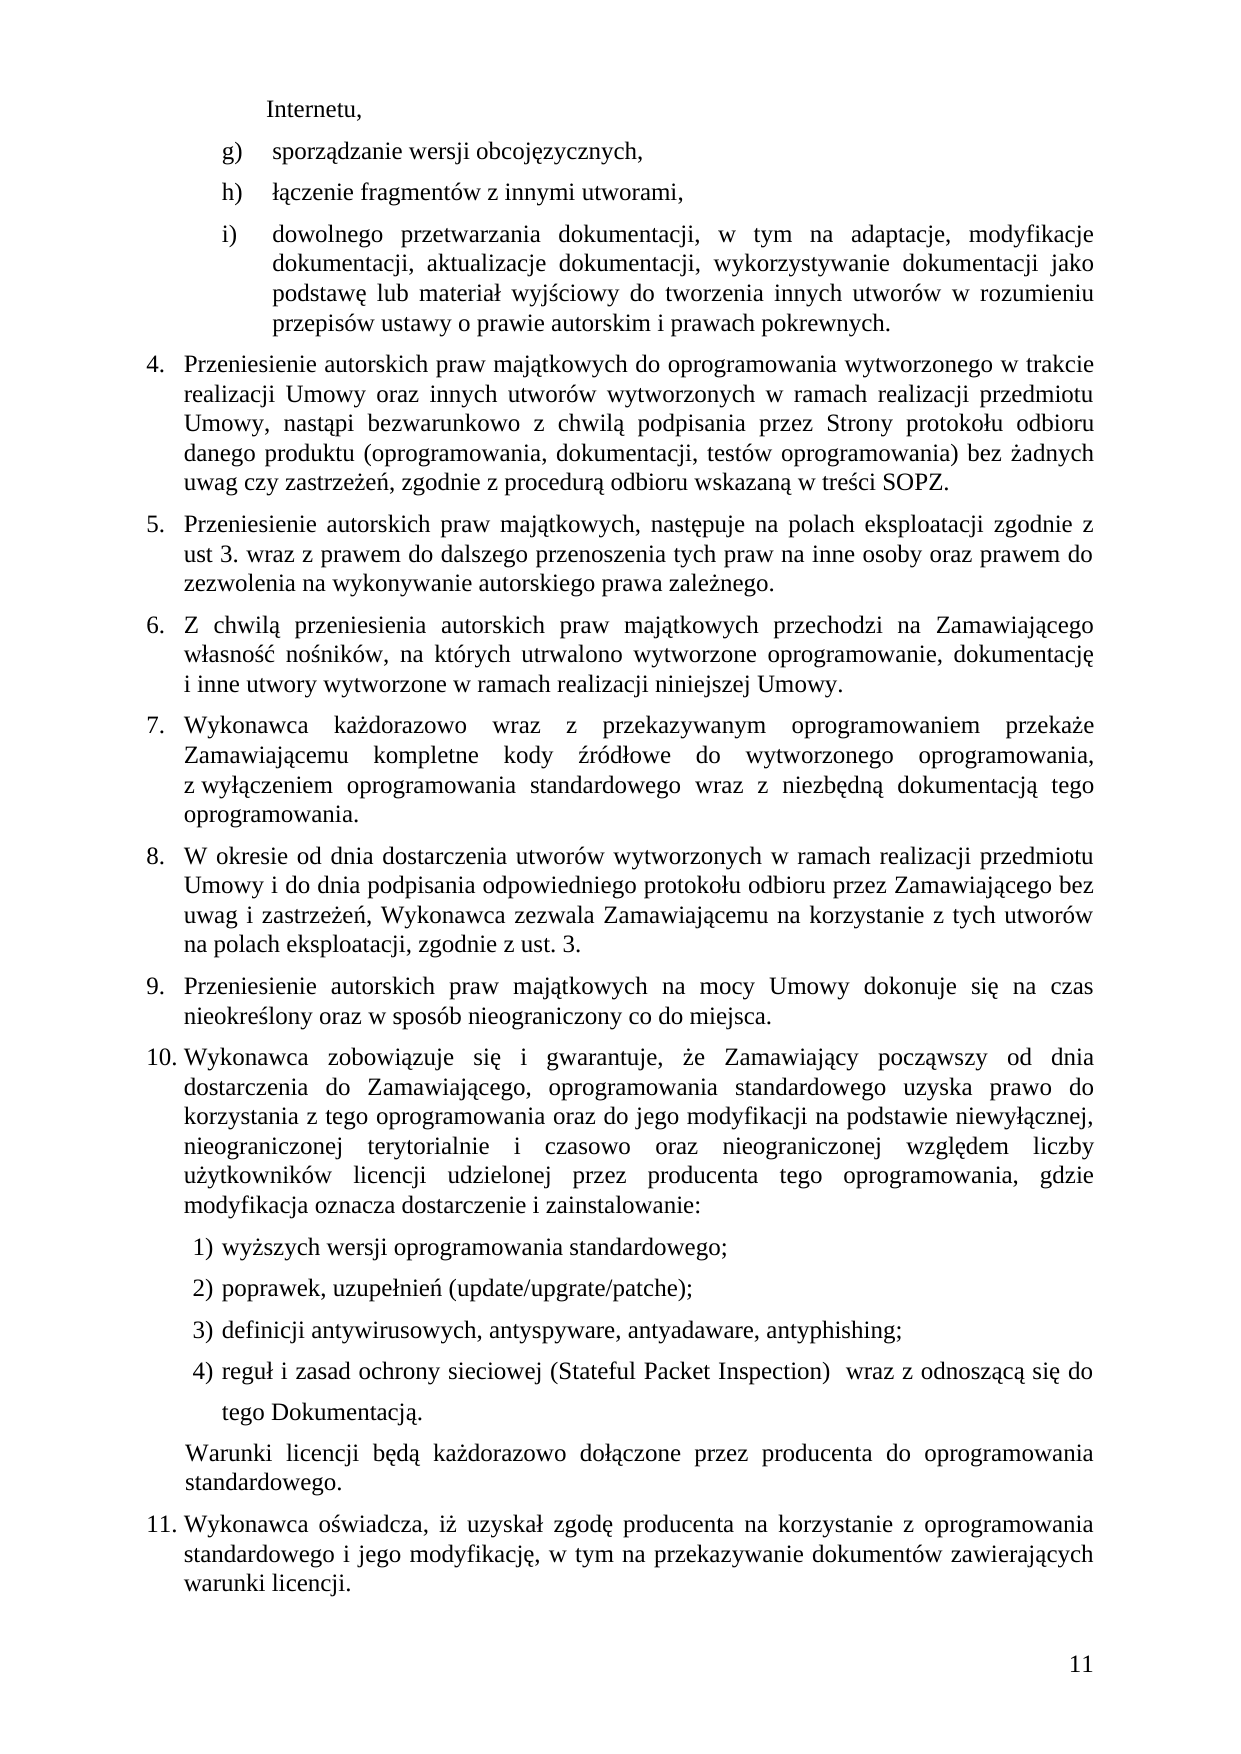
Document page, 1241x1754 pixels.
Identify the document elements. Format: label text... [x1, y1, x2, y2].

list Przeniesienie autorskich praw majątkowych, następuje na polach eksploatacji zgodnie z ust 3. wraz z prawem do dalszego przenoszenia tych praw na inne osoby oraz prawem do zezwolenia na wykonywanie autorskiego prawa zależnego. [146, 509, 1095, 597]
list Wykonawca każdorazowo wraz z przekazywanym oprogramowaniem przekaże Zamawiającemu kompletne kody źródłowe do wytworzonego oprogramowania, z wyłączeniem oprogramowania standardowego wraz z niezbędną dokumentacją tego oprogramowania. [146, 711, 1095, 828]
list W okresie od dnia dostarczenia utworów wytworzonych w ramach realizacji przedmiotu Umowy i do dnia podpisania odpowiedniego protokołu odbioru przez Zamawiającego bez uwag i zastrzeżeń, Wykonawca zezwala Zamawiającemu na korzystanie z tych utworów na polach eksploatacji, zgodnie z ust. 3. [146, 841, 1095, 958]
list Przeniesienie autorskich praw majątkowych do oprogramowania wytworzonego w trakcie realizacji Umowy oraz innych utworów wytworzonych w ramach realizacji przedmiotu Umowy, nastąpi bezwarunkowo z chwilą podpisania przez Strony protokołu odbioru danego produktu (oprogramowania, dokumentacji, testów oprogramowania) bez żadnych uwag czy zastrzeżeń, zgodnie z procedurą odbioru wskazaną w treści SOPZ. [146, 349, 1095, 496]
list poprawek, uzupełnień (update/upgrate/patche); [192, 1273, 1095, 1302]
list Z chwilą przeniesienia autorskich praw majątkowych przechodzi na Zamawiającego własność nośników, na których utrwalono wytworzone oprogramowanie, dokumentację i inne utwory wytworzone w ramach realizacji niniejszej Umowy. [146, 610, 1095, 698]
list Wykonawca oświadcza, iż uzyskał zgodę producenta na korzystanie z oprogramowania standardowego i jego modyfikację, w tym na przekazywanie dokumentów zawierających warunki licencji. [146, 1509, 1095, 1597]
text Internetu, [266, 94, 1095, 123]
list Przeniesienie autorskich praw majątkowych na mocy Umowy dokonuje się na czas nieokreślony oraz w sposób nieograniczony co do miejsca. [146, 971, 1095, 1029]
list definicji antywirusowych, antyspyware, antyadaware, antyphishing; [192, 1315, 1095, 1344]
list Wykonawca zobowiązuje się i gwarantuje, że Zamawiający począwszy od dnia dostarczenia do Zamawiającego, oprogramowania standardowego uzyska prawo do korzystania z tego oprogramowania oraz do jego modyfikacji na podstawie niewyłącznej, nieograniczonej terytorialnie i czasowo oraz nieograniczonej względem liczby użytkowników licencji udzielonej przez producenta tego oprogramowania, gdzie modyfikacja oznacza dostarczenie i zainstalowanie: [146, 1042, 1095, 1219]
text Warunki licencji będą każdorazowo dołączone przez producenta do oprogramowania standardowego. [185, 1438, 1095, 1496]
list dowolnego przetwarzania dokumentacji, w tym na adaptacje, modyfikacje dokumentacji, aktualizacje dokumentacji, wykorzystywanie dokumentacji jako podstawę lub materiał wyjściowy do tworzenia innych utworów w rozumieniu przepisów ustawy o prawie autorskim i prawach pokrewnych. [222, 219, 1095, 336]
list sporządzanie wersji obcojęzycznych, [222, 136, 1095, 164]
list łączenie fragmentów z innymi utworami, [222, 177, 1095, 206]
list wyższych wersji oprogramowania standardowego; [192, 1232, 1095, 1261]
list reguł i zasad ochrony sieciowej (Stateful Packet Inspection) wraz z odnoszącą się do tego Dokumentacją. [192, 1356, 1095, 1426]
